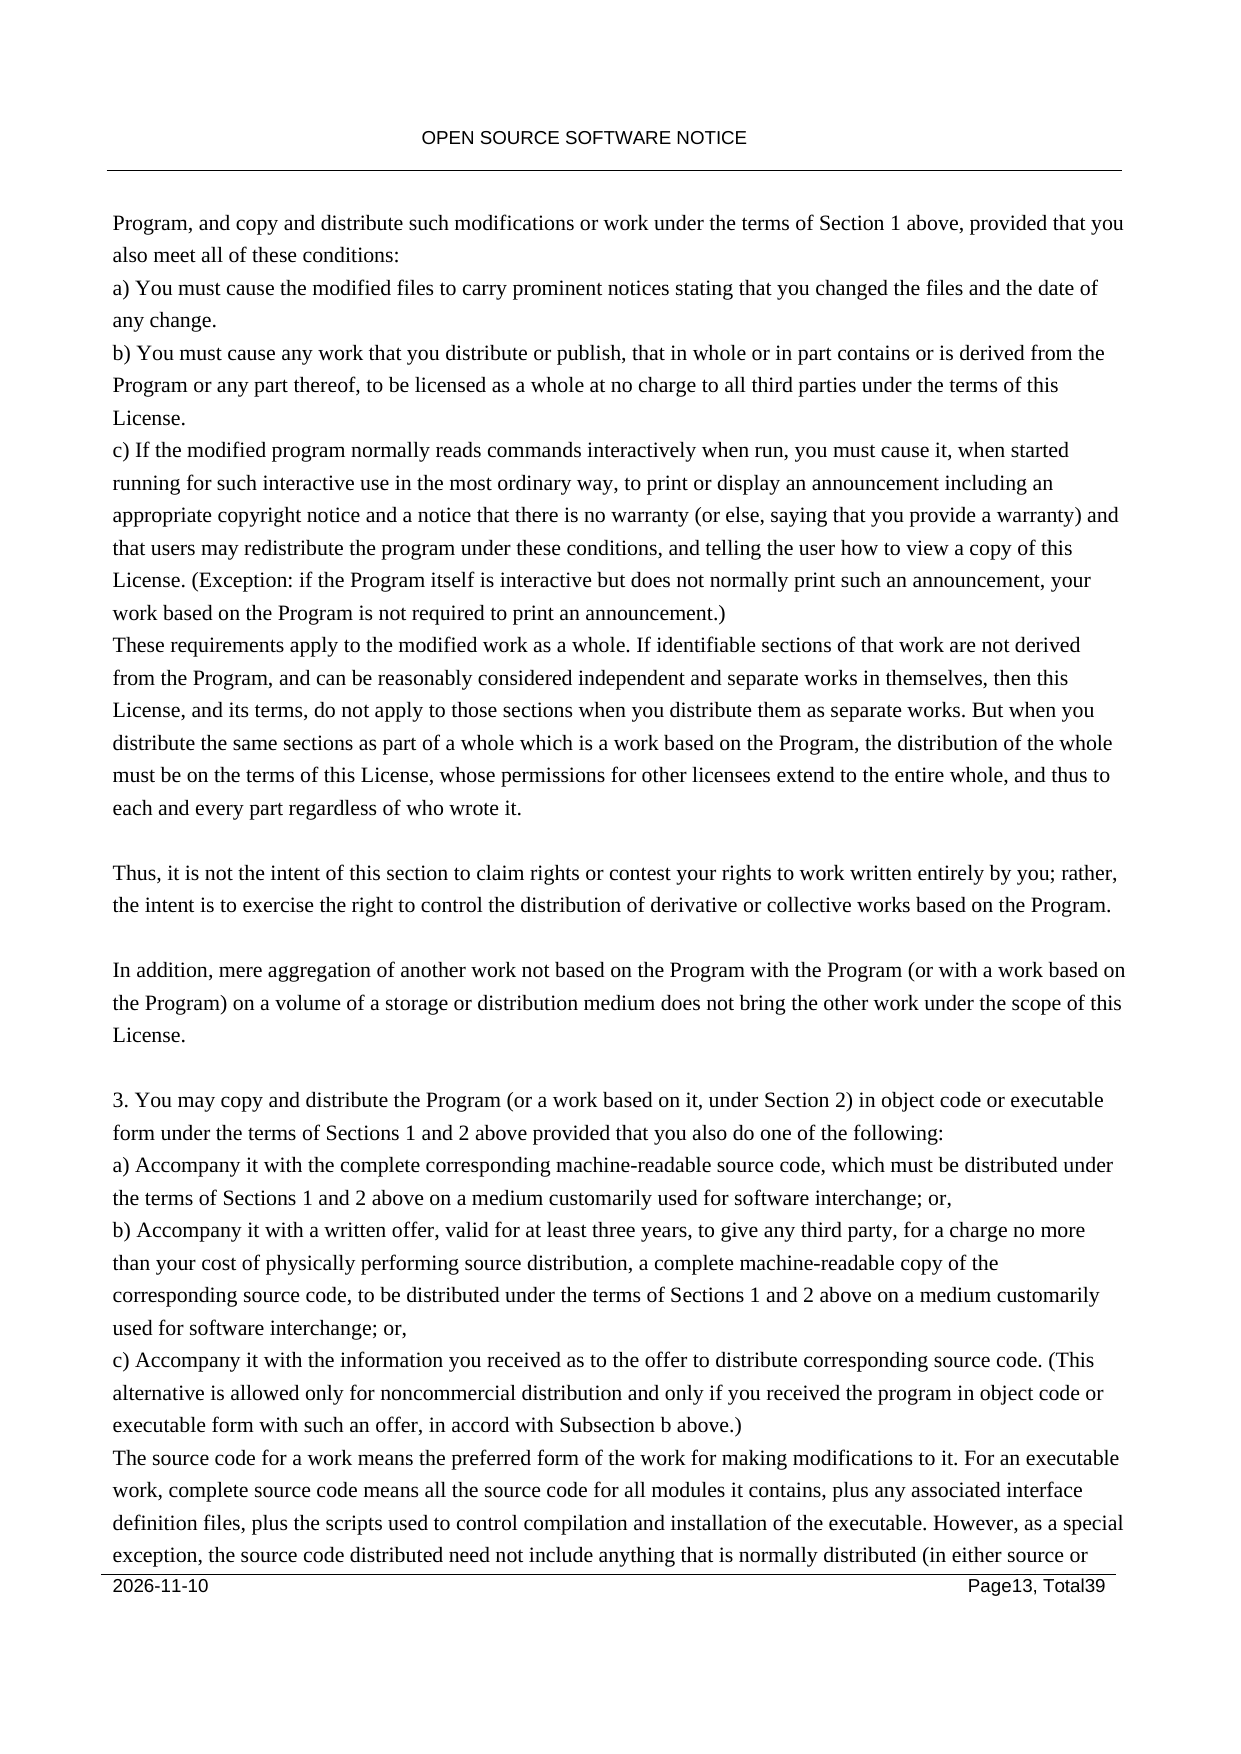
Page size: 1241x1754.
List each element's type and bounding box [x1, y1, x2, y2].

text [112, 206, 1128, 1571]
